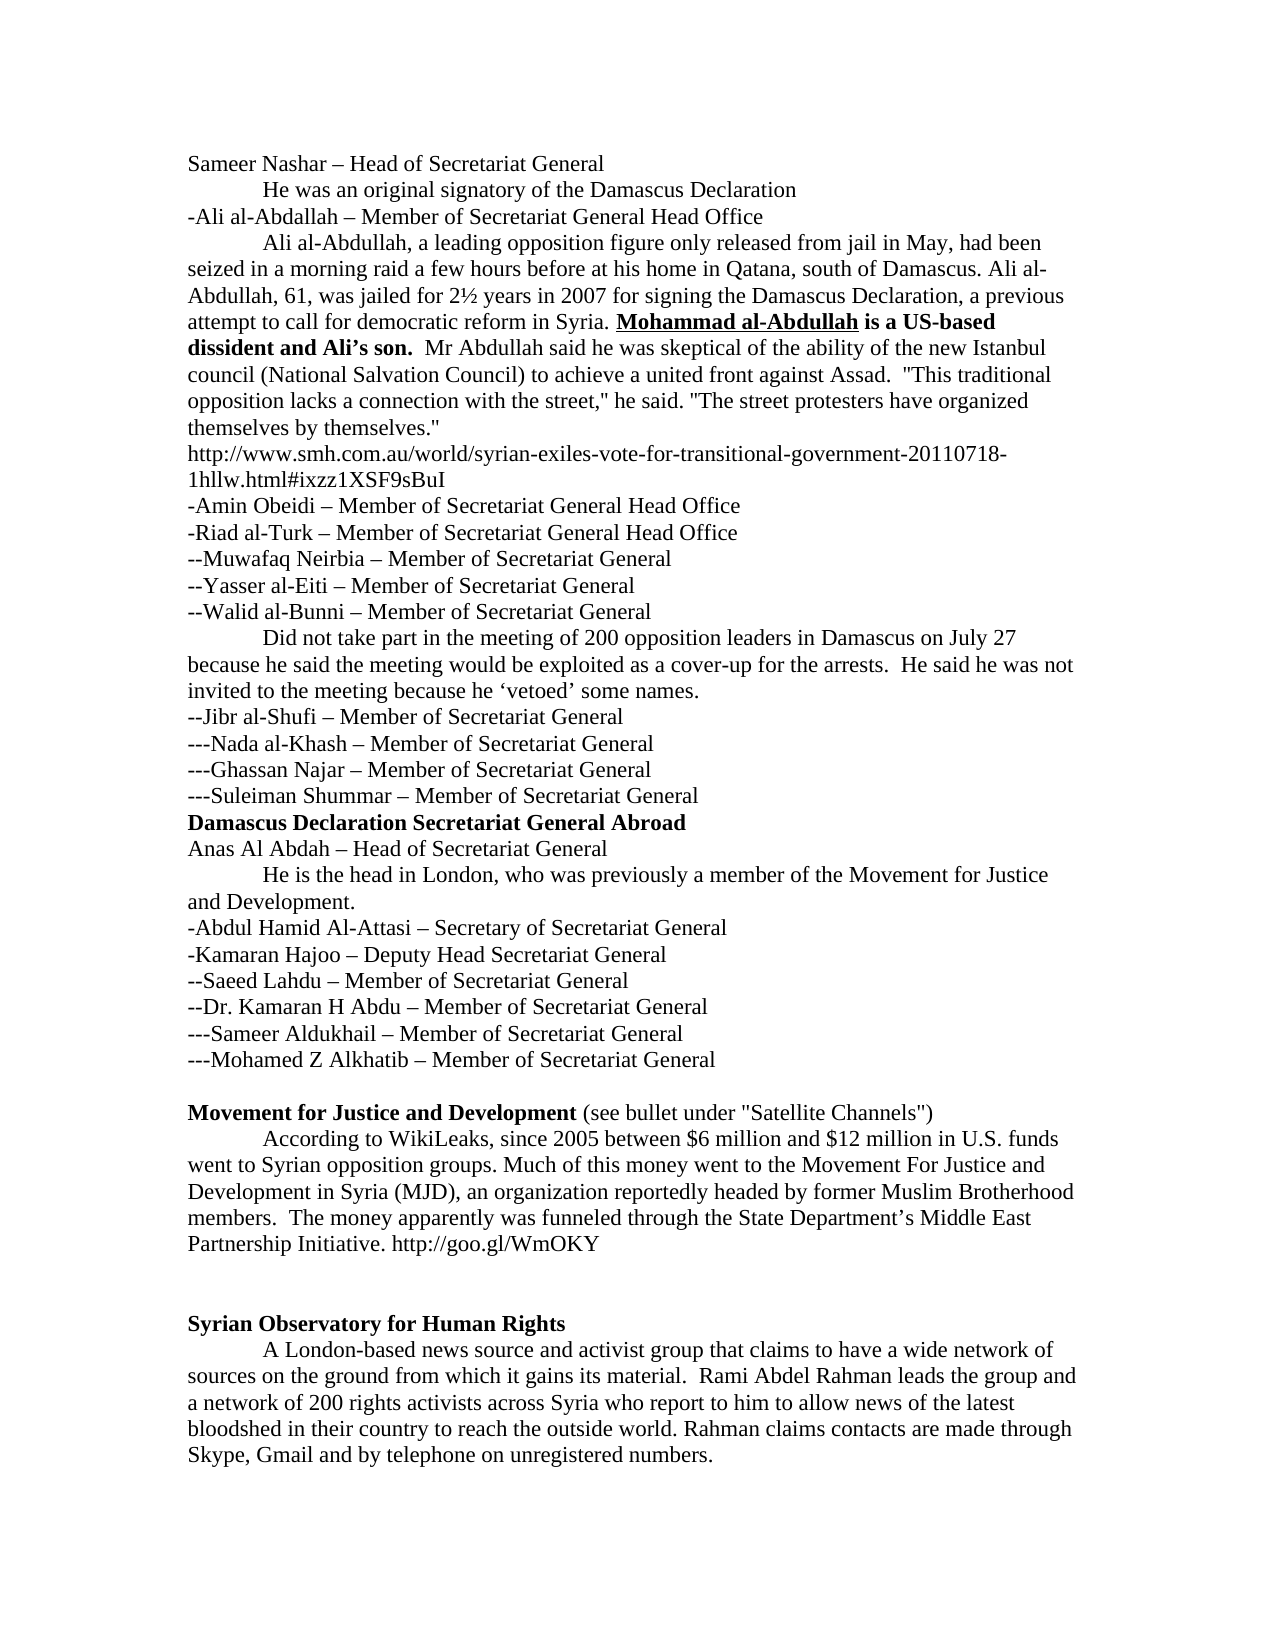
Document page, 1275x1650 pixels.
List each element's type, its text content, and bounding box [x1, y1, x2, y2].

text ---Mohamed Z Alkhatib – Member of Secretariat General [187, 1046, 1087, 1072]
text Anas Al Abdah – Head of Secretariat General [187, 835, 1087, 862]
text He is the head in London, who was previously a member of the Movement for Justice and Development. [187, 862, 1087, 914]
text -Ali al-Abdallah – Member of Secretariat General Head Office [187, 203, 1087, 229]
text Sameer Nashar – Head of Secretariat General [187, 150, 1087, 176]
text --Saeed Lahdu – Member of Secretariat General [187, 967, 1087, 993]
text Movement for Justice and Development (see bullet under "Satellite Channels") [187, 1099, 1087, 1125]
text Syrian Observatory for Human Rights [187, 1309, 1087, 1336]
text --Muwafaq Neirbia – Member of Secretariat General [187, 545, 1087, 572]
text -Kamaran Hajoo – Deputy Head Secretariat General [187, 941, 1087, 967]
text --Dr. Kamaran H Abdu – Member of Secretariat General [187, 993, 1087, 1020]
text ---Nada al-Khash – Member of Secretariat General [187, 730, 1087, 756]
text A London-based news source and activist group that claims to have a wide network of sources on the ground from which it gains its material. Rami Abdel Rahman leads the group and a network of 200 rights activists across Syria who report to him to allow news of the latest bloodshed in their country to reach the outside world. Rahman claims contacts are made through Skype, Gmail and by telephone on unregistered numbers. [187, 1336, 1087, 1468]
text ---Suleiman Shummar – Member of Secretariat General [187, 782, 1087, 809]
text According to WikiLeaks, since 2005 between $6 million and $12 million in U.S. funds went to Syrian opposition groups. Much of this money went to the Movement For Justice and Development in Syria (MJD), an organization reportedly headed by former Muslim Brotherhood members. The money apparently was funneled through the State Department’s Middle East Partnership Initiative. http://goo.gl/WmOKY [187, 1125, 1087, 1257]
text --Yasser al-Eiti – Member of Secretariat General [187, 572, 1087, 598]
text -Riad al-Turk – Member of Secretariat General Head Office [187, 519, 1087, 545]
text --Walid al-Bunni – Member of Secretariat General [187, 598, 1087, 624]
text Damascus Declaration Secretariat General Abroad [187, 809, 1087, 835]
text http://www.smh.com.au/world/syrian-exiles-vote-for-transitional-government-20110718-1hllw.html#ixzz1XSF9sBuI [187, 440, 1087, 493]
text Ali al-Abdullah, a leading opposition figure only released from jail in May, had been seized in a morning raid a few hours before at his home in Qatana, south of Damascus. Ali al-Abdullah, 61, was jailed for 2½ years in 2007 for signing the Damascus Declaration, a previous attempt to call for democratic reform in Syria. Mohammad al-Abdullah is a US-based dissident and Ali’s son. Mr Abdullah said he was skeptical of the ability of the new Istanbul council (National Salvation Council) to achieve a united front against Assad. ''This traditional opposition lacks a connection with the street,'' he said. ''The street protesters have organized themselves by themselves.'' [187, 229, 1087, 440]
text ---Ghassan Najar – Member of Secretariat General [187, 756, 1087, 782]
text He was an original signatory of the Damascus Declaration [187, 176, 1087, 203]
text -Abdul Hamid Al-Attasi – Secretary of Secretariat General [187, 914, 1087, 941]
text ---Sameer Aldukhail – Member of Secretariat General [187, 1020, 1087, 1046]
text Did not take part in the meeting of 200 opposition leaders in Damascus on July 27 because he said the meeting would be exploited as a cover-up for the arrests. He said he was not invited to the meeting because he ‘vetoed’ some names. [187, 624, 1087, 703]
text --Jibr al-Shufi – Member of Secretariat General [187, 703, 1087, 730]
text -Amin Obeidi – Member of Secretariat General Head Office [187, 493, 1087, 519]
